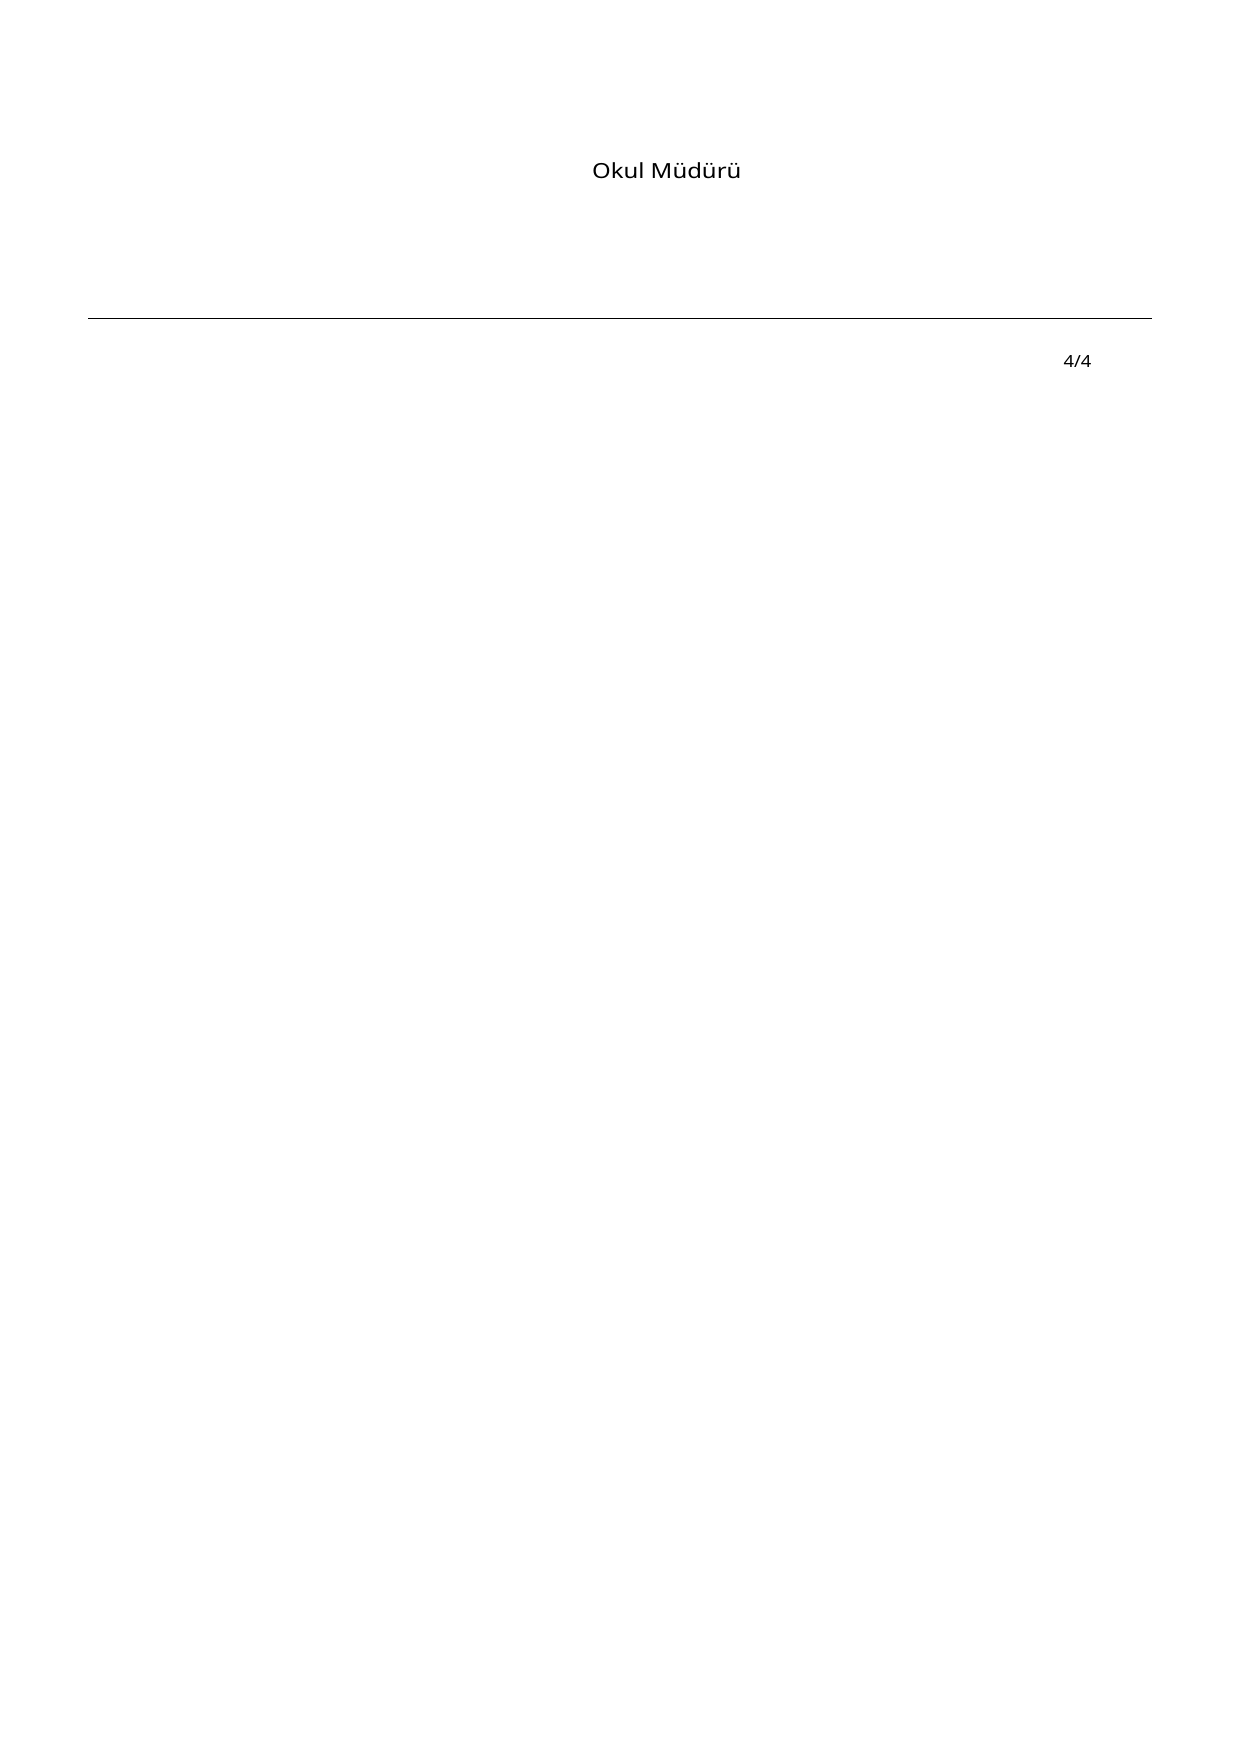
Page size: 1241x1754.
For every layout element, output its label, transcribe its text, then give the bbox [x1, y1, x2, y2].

text Okul Müdürü [168, 156, 1165, 185]
text 4/4 [88, 350, 1165, 372]
